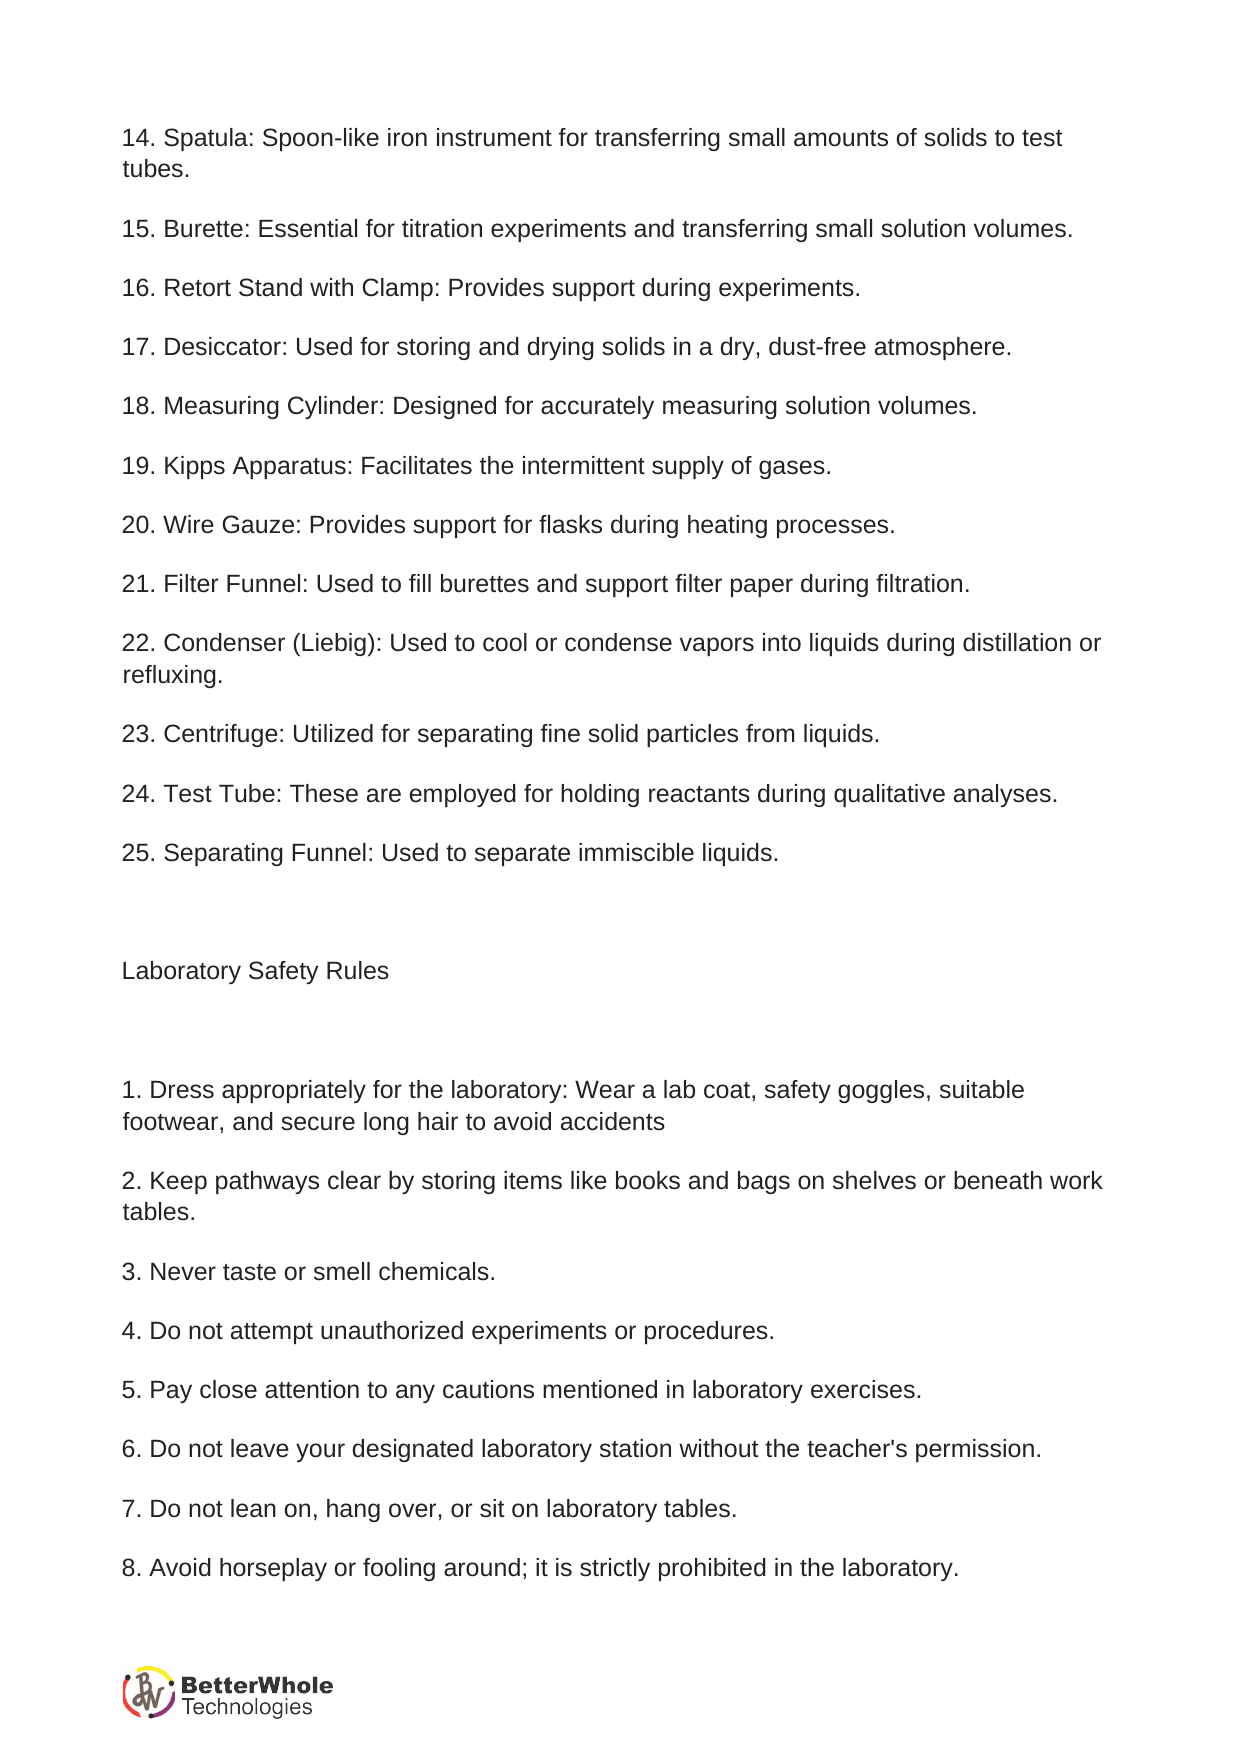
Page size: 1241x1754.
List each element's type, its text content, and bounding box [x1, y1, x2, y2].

text 5. Pay close attention to any cautions mentioned in laboratory exercises. [121, 1375, 1116, 1404]
text 16. Retort Stand with Clamp: Provides support during experiments. [121, 273, 1116, 302]
text 23. Centrifuge: Utilized for separating fine solid particles from liquids. [121, 719, 1116, 748]
text 19. Kipps Apparatus: Facilitates the intermittent supply of gases. [121, 451, 1116, 479]
text 24. Test Tube: These are employed for holding reactants during qualitative analyses. [121, 778, 1116, 807]
text 18. Measuring Cylinder: Designed for accurately measuring solution volumes. [121, 391, 1116, 420]
text 7. Do not lean on, hang over, or sit on laboratory tables. [121, 1494, 1116, 1522]
text Laboratory Safety Rules [121, 956, 1116, 985]
text 22. Condenser (Liebig): Used to cool or condense vapors into liquids during distillation or refluxing. [121, 628, 1116, 689]
text 8. Avoid horseplay or fooling around; it is strictly prohibited in the laboratory. [121, 1553, 1116, 1582]
text 6. Do not leave your designated laboratory station without the teacher's permission. [121, 1434, 1116, 1463]
text 4. Do not attempt unauthorized experiments or procedures. [121, 1316, 1116, 1344]
picture [122, 1666, 333, 1719]
text 21. Filter Funnel: Used to fill burettes and support filter paper during filtration. [121, 569, 1116, 598]
text 1. Dress appropriately for the laboratory: Wear a lab coat, safety goggles, suitable footwear, and secure long hair to avoid accidents [121, 1075, 1116, 1135]
text 20. Wire Gauze: Provides support for flasks during heating processes. [121, 510, 1116, 539]
text 3. Never taste or smell chemicals. [121, 1257, 1116, 1285]
text 25. Separating Funnel: Used to separate immiscible liquids. [121, 838, 1116, 867]
text 15. Burette: Essential for titration experiments and transferring small solution volumes. [121, 213, 1116, 242]
text 2. Keep pathways clear by storing items like books and bags on shelves or beneath work tables. [121, 1166, 1116, 1226]
text 17. Desiccator: Used for storing and drying solids in a dry, dust-free atmosphere. [121, 332, 1116, 361]
text 14. Spatula: Spoon-like iron instrument for transferring small amounts of solids to test tubes. [121, 123, 1116, 183]
